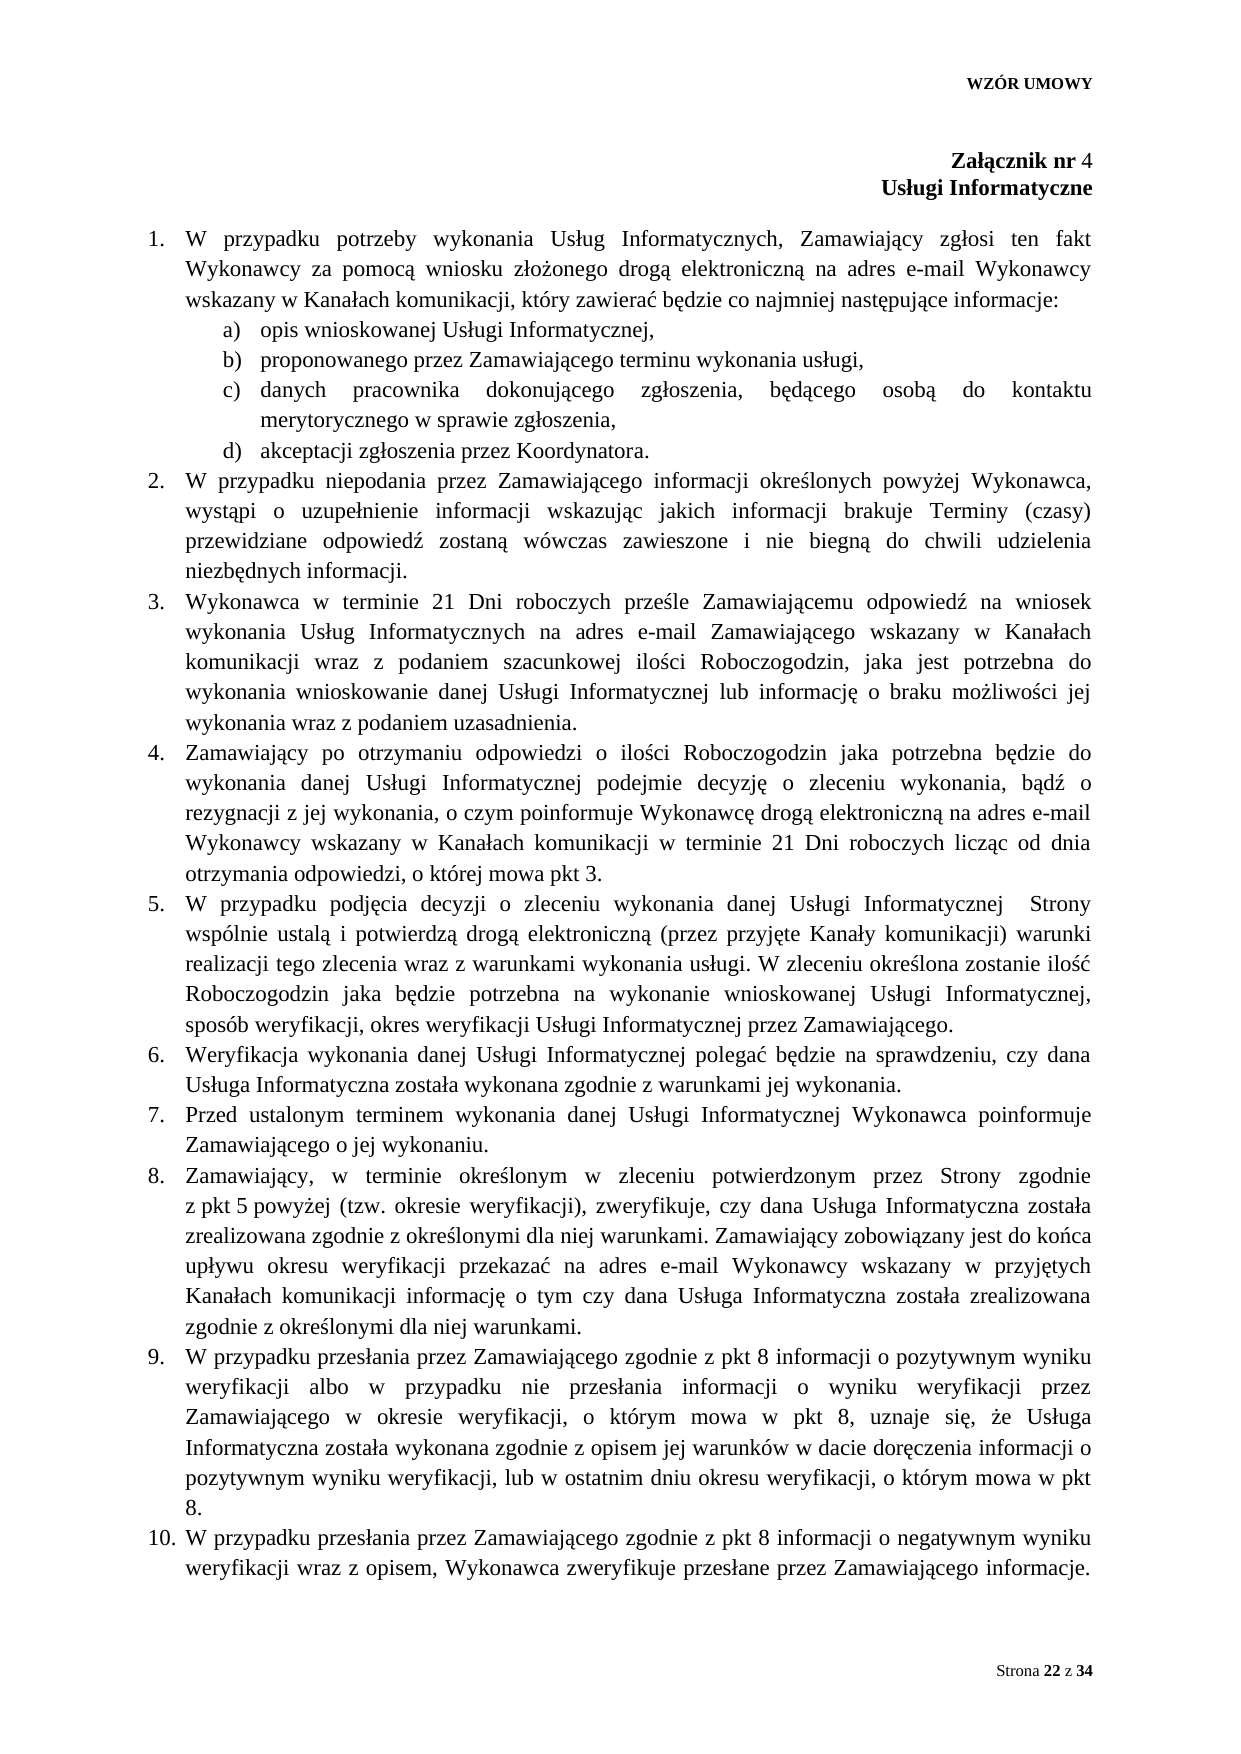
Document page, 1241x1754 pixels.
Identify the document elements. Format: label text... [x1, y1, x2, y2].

list opis wnioskowanej Usługi Informatycznej, [223, 316, 1093, 342]
list W przypadku niepodania przez Zamawiającego informacji określonych powyżej Wykonawca, wystąpi o uzupełnienie informacji wskazując jakich informacji brakuje Terminy (czasy) przewidziane odpowiedź zostaną wówczas zawieszone i nie biegną do chwili udzielenia niezbędnych informacji. [148, 467, 1093, 584]
list W przypadku podjęcia decyzji o zleceniu wykonania danej Usługi Informatycznej Strony wspólnie ustalą i potwierdzą drogą elektroniczną (przez przyjęte Kanały komunikacji) warunki realizacji tego zlecenia wraz z warunkami wykonania usługi. W zleceniu określona zostanie ilość Roboczogodzin jaka będzie potrzebna na wykonanie wnioskowanej Usługi Informatycznej, sposób weryfikacji, okres weryfikacji Usługi Informatycznej przez Zamawiającego. [148, 890, 1093, 1037]
list Przed ustalonym terminem wykonania danej Usługi Informatycznej Wykonawca poinformuje Zamawiającego o jej wykonaniu. [148, 1101, 1093, 1158]
list Wykonawca w terminie 21 Dni roboczych prześle Zamawiającemu odpowiedź na wniosek wykonania Usług Informatycznych na adres e-mail Zamawiającego wskazany w Kanałach komunikacji wraz z podaniem szacunkowej ilości Roboczogodzin, jaka jest potrzebna do wykonania wnioskowanie danej Usługi Informatycznej lub informację o braku możliwości jej wykonania wraz z podaniem uzasadnienia. [148, 588, 1093, 735]
list Weryfikacja wykonania danej Usługi Informatycznej polegać będzie na sprawdzeniu, czy dana Usługa Informatyczna została wykonana zgodnie z warunkami jej wykonania. [148, 1041, 1093, 1097]
list W przypadku potrzeby wykonania Usług Informatycznych, Zamawiający zgłosi ten fakt Wykonawcy za pomocą wniosku złożonego drogą elektroniczną na adres e-mail Wykonawcy wskazany w Kanałach komunikacji, który zawierać będzie co najmniej następujące informacje: [148, 225, 1093, 312]
list W przypadku przesłania przez Zamawiającego zgodnie z pkt 8 informacji o pozytywnym wyniku weryfikacji albo w przypadku nie przesłania informacji o wyniku weryfikacji przez Zamawiającego w okresie weryfikacji, o którym mowa w pkt 8, uznaje się, że Usługa Informatyczna została wykonana zgodnie z opisem jej warunków w dacie doręczenia informacji o pozytywnym wyniku weryfikacji, lub w ostatnim dniu okresu weryfikacji, o którym mowa w pkt 8. [148, 1343, 1093, 1520]
list Zamawiający po otrzymaniu odpowiedzi o ilości Roboczogodzin jaka potrzebna będzie do wykonania danej Usługi Informatycznej podejmie decyzję o zleceniu wykonania, bądź o rezygnacji z jej wykonania, o czym poinformuje Wykonawcę drogą elektroniczną na adres e-mail Wykonawcy wskazany w Kanałach komunikacji w terminie 21 Dni roboczych licząc od dnia otrzymania odpowiedzi, o której mowa pkt 3. [148, 739, 1093, 886]
list proponowanego przez Zamawiającego terminu wykonania usługi, [223, 346, 1093, 372]
subtitle Załącznik nr 4 [148, 148, 1093, 174]
list Zamawiający, w terminie określonym w zleceniu potwierdzonym przez Strony zgodnie z pkt 5 powyżej (tzw. okresie weryfikacji), zweryfikuje, czy dana Usługa Informatyczna została zrealizowana zgodnie z określonymi dla niej warunkami. Zamawiający zobowiązany jest do końca upływu okresu weryfikacji przekazać na adres e-mail Wykonawcy wskazany w przyjętych Kanałach komunikacji informację o tym czy dana Usługa Informatyczna została zrealizowana zgodnie z określonymi dla niej warunkami. [148, 1162, 1093, 1339]
subtitle Usługi Informatyczne [148, 174, 1093, 200]
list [148, 1524, 1093, 1581]
list danych pracownika dokonującego zgłoszenia, będącego osobą do kontaktu merytorycznego w sprawie zgłoszenia, [223, 376, 1093, 433]
list akceptacji zgłoszenia przez Koordynatora. [223, 437, 1093, 463]
